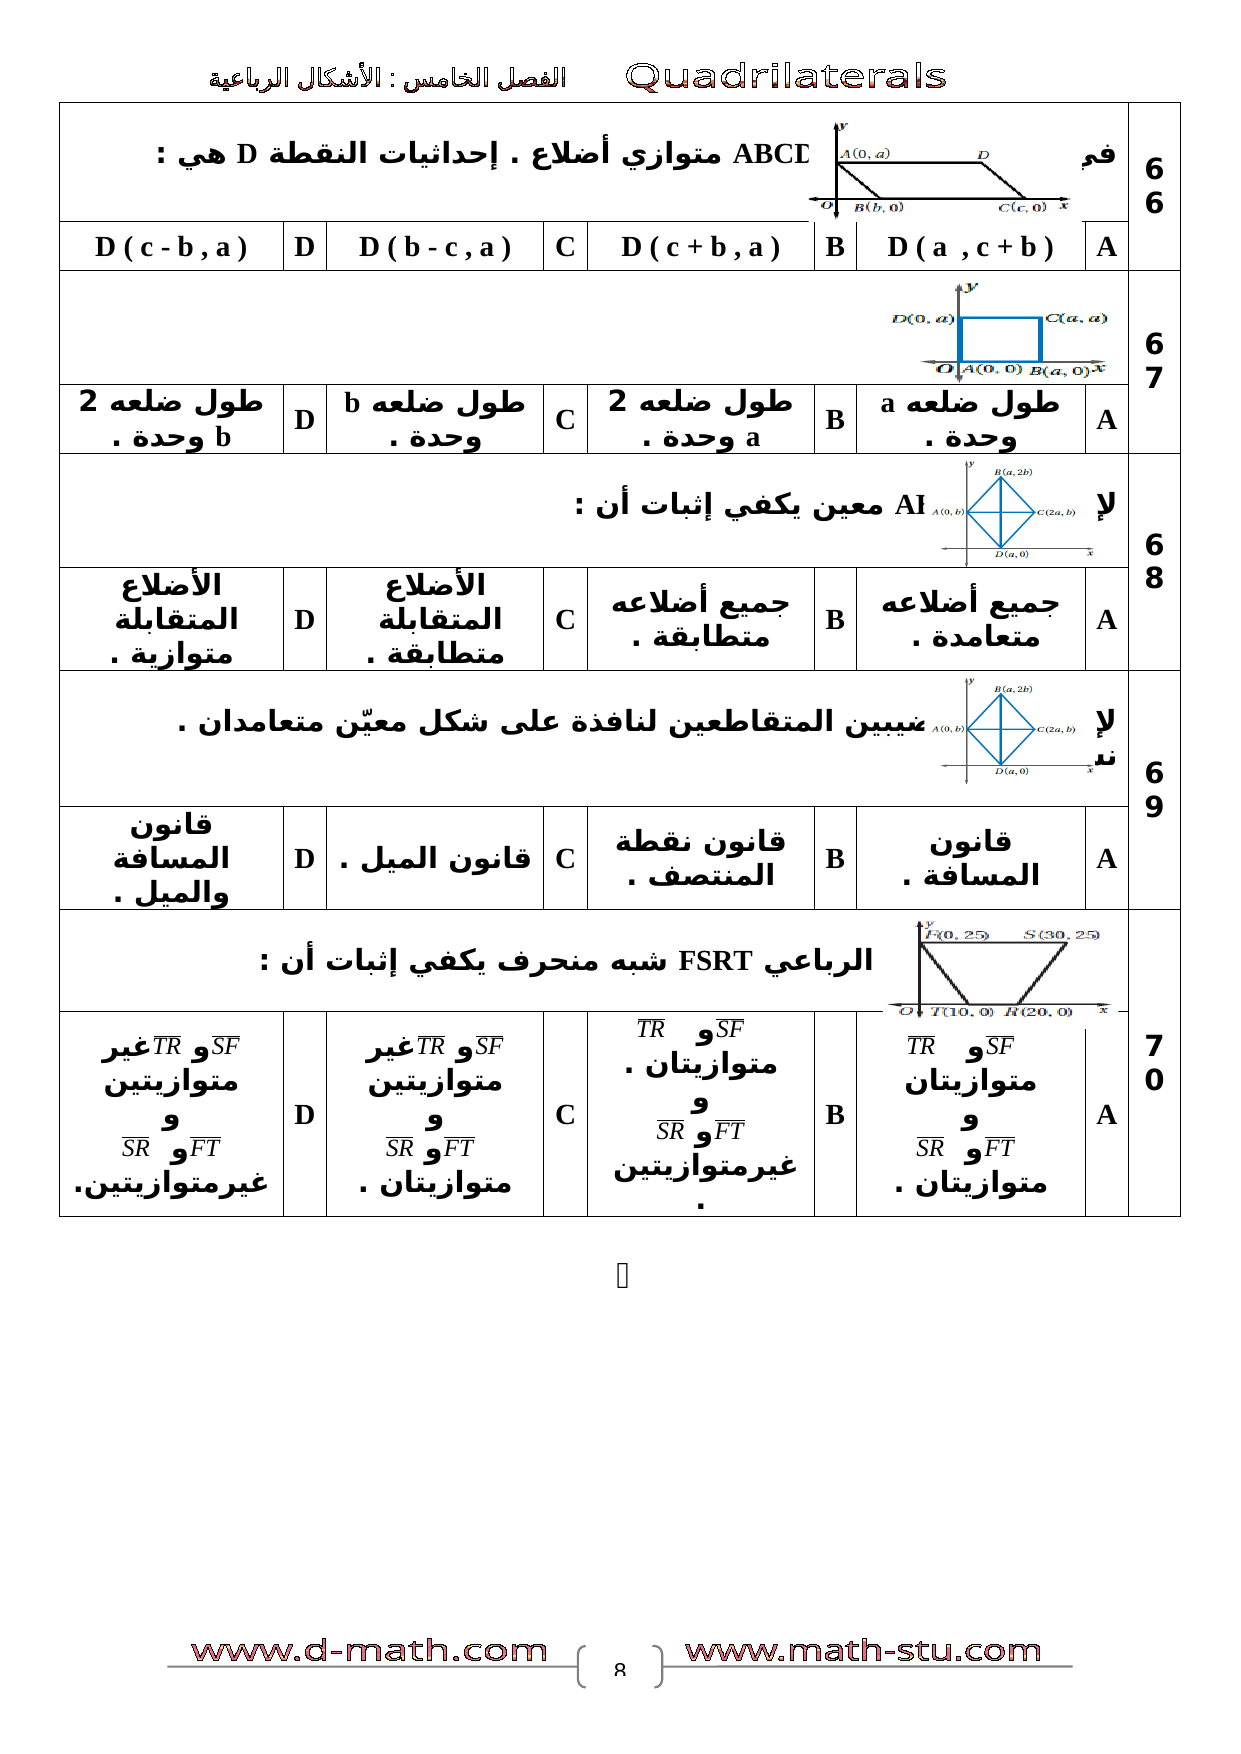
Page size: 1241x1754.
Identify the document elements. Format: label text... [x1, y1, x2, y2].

table_cell و متوازيتان و و متوازيتان . [857, 1012, 1085, 1216]
picture [275, 68, 280, 86]
picture [748, 1644, 777, 1660]
table_cell D [284, 1012, 326, 1216]
picture [933, 1645, 950, 1660]
table_cell المربع المجاور : [60, 271, 1128, 384]
table_cell 66 [1129, 103, 1180, 269]
picture [1010, 1645, 1015, 1660]
picture [428, 1639, 432, 1660]
table_cell و متوازيتان . و و غيرمتوازيتين . [588, 1012, 814, 1216]
picture [319, 68, 323, 86]
picture [518, 1644, 533, 1660]
picture [367, 1644, 380, 1660]
picture [666, 70, 687, 87]
table_cell 67 [1129, 271, 1180, 453]
table_cell طول ضلعه a وحدة . [857, 385, 1085, 453]
picture [499, 68, 516, 90]
table_cell A [1086, 222, 1128, 269]
table_cell 68 [1129, 454, 1180, 670]
table_cell جميع أضلاعه متعامدة . [857, 568, 1085, 670]
table_cell طول ضلعه 2 b وحدة . [60, 385, 283, 453]
picture [826, 1651, 835, 1660]
picture [717, 1644, 746, 1660]
table_cell في الشكل المجاور : ABCD متوازي أضلاع . إحداثيات النقطة D هي : [60, 103, 1128, 221]
picture [869, 1645, 880, 1660]
table_cell D ( b - c , a ) [327, 222, 543, 269]
picture [828, 1644, 842, 1660]
table_cell C [544, 1012, 587, 1216]
picture [324, 68, 337, 86]
picture [211, 78, 221, 86]
picture [339, 78, 357, 86]
picture [534, 1645, 545, 1660]
table_cell D [284, 807, 326, 909]
picture [694, 69, 714, 87]
picture [899, 1645, 913, 1660]
table_cell لإثبات أن القضيبين المتقاطعين لنافذة على شكل معيّن متعامدان . نستخدم : [60, 671, 1128, 806]
table_cell قانون نقطة المنتصف . [588, 807, 814, 909]
picture [459, 76, 474, 86]
picture [192, 1644, 224, 1660]
table_cell قانون المسافة . [857, 807, 1085, 909]
table_cell B [815, 385, 856, 453]
table_cell و غير متوازيتين و و متوازيتان . [327, 1012, 543, 1216]
picture [305, 1645, 319, 1660]
picture [796, 69, 816, 87]
table_cell B [815, 222, 856, 269]
picture [433, 1644, 446, 1660]
picture [362, 68, 371, 86]
picture [553, 68, 557, 86]
table_cell B [815, 568, 856, 670]
table_cell لإثبات أن ABCD معين يكفي إثبات أن : [60, 454, 1128, 567]
table_cell 69 [1129, 671, 1180, 909]
picture [966, 1644, 982, 1660]
picture [260, 1644, 292, 1660]
table_cell D ( c + b , a ) [588, 222, 814, 269]
table_cell C [544, 807, 587, 909]
table_cell لإثبات أن الشكل الرباعي FSRT شبه منحرف يكفي إثبات أن : [60, 910, 1128, 1011]
table_cell C [544, 222, 587, 269]
table_cell A [1086, 1012, 1128, 1216]
picture [721, 63, 744, 87]
picture [773, 70, 777, 87]
picture [298, 68, 313, 90]
picture [846, 1641, 858, 1660]
picture [386, 1652, 399, 1660]
picture [686, 1645, 715, 1660]
table_cell A [1086, 385, 1128, 453]
table_cell قانون الميل . [327, 807, 543, 909]
table_cell طول ضلعه b وحدة . [327, 385, 543, 453]
table_cell D ( c - b , a ) [60, 222, 283, 269]
picture [453, 68, 457, 86]
picture [260, 80, 274, 92]
table_cell و غير متوازيتين و و غيرمتوازيتين. [60, 1012, 283, 1216]
table_cell B [815, 807, 856, 909]
picture [1016, 1645, 1028, 1660]
picture [863, 1639, 868, 1660]
table_cell D [284, 385, 326, 453]
picture [409, 1642, 422, 1660]
picture [404, 78, 435, 92]
table_cell C [544, 568, 587, 670]
table_cell A [1086, 568, 1128, 670]
picture [517, 78, 538, 86]
picture [248, 68, 253, 86]
picture [389, 1645, 405, 1660]
table_cell A [1086, 807, 1128, 909]
picture [513, 1645, 517, 1660]
table_cell D [284, 222, 326, 269]
picture [808, 1644, 820, 1660]
table_cell قانون المسافة والميل . [60, 807, 283, 909]
picture [926, 69, 946, 87]
picture [437, 79, 447, 87]
picture [841, 69, 864, 87]
table_cell D ( a , c + b ) [857, 222, 1085, 269]
picture [486, 1645, 506, 1660]
picture [887, 69, 907, 87]
picture [348, 1645, 353, 1660]
table_cell D [284, 568, 326, 670]
picture [231, 73, 242, 86]
picture [475, 68, 479, 86]
picture [916, 1641, 928, 1660]
picture [753, 69, 767, 87]
picture [795, 1644, 807, 1660]
table_cell الأضلاع المتقابلة متطابقة . [327, 568, 543, 670]
picture [984, 1644, 1004, 1660]
picture [823, 65, 837, 87]
picture [320, 1639, 325, 1660]
picture [870, 69, 884, 87]
table_cell الأضلاع المتقابلة متوازية . [60, 568, 283, 670]
picture [539, 77, 551, 86]
table_cell 70 [1129, 910, 1180, 1216]
table_cell C [544, 385, 587, 453]
table_cell طول ضلعه 2 a وحدة . [588, 385, 814, 453]
picture [627, 63, 658, 92]
picture [354, 1645, 366, 1660]
picture [226, 1644, 258, 1660]
table_cell جميع أضلاعه متطابقة . [588, 568, 814, 670]
picture [1029, 1645, 1039, 1660]
table_cell B [815, 1012, 856, 1216]
picture [464, 1644, 482, 1660]
